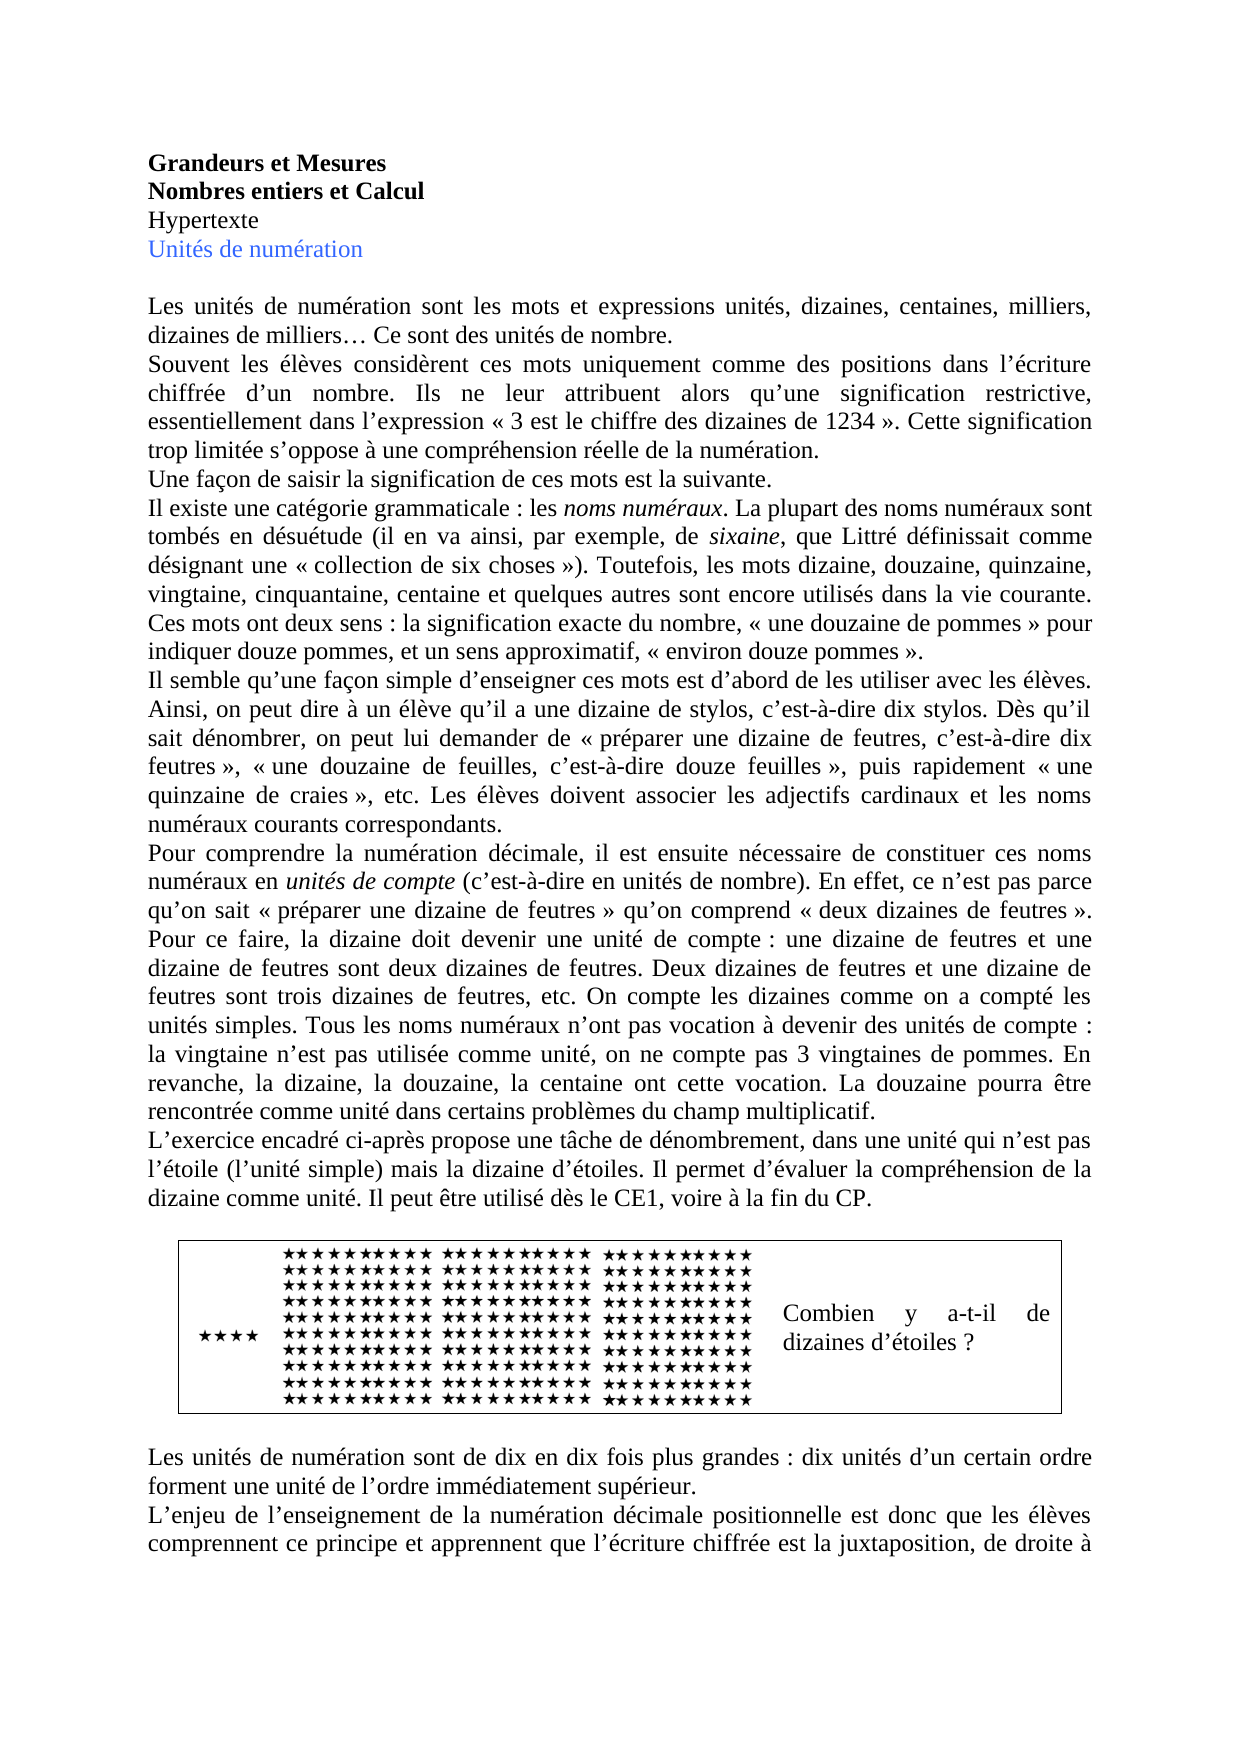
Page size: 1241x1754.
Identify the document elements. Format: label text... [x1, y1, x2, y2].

text Pour comprendre la numération décimale, il est ensuite nécessaire de constituer ces noms numéraux en unités de compte (c’est-à-dire en unités de nombre). En effet, ce n’est pas parce qu’on sait « préparer une dizaine de feutres » qu’on comprend « deux dizaines de feutres ». Pour ce faire, la dizaine doit devenir une unité de compte : une dizaine de feutres et une dizaine de feutres sont deux dizaines de feutres. Deux dizaines de feutres et une dizaine de feutres sont trois dizaines de feutres, etc. On compte les dizaines comme on a compté les unités simples. Tous les noms numéraux n’ont pas vocation à devenir des unités de compte : la vingtaine n’est pas utilisée comme unité, on ne compte pas 3 vingtaines de pommes. En revanche, la dizaine, la douzaine, la centaine ont cette vocation. La douzaine pourra être rencontrée comme unité dans certains problèmes du champ multiplicatif. [148, 838, 1093, 1125]
text Il existe une catégorie grammaticale : les noms numéraux. La plupart des noms numéraux sont tombés en désuétude (il en va ainsi, par exemple, de sixaine, que Littré définissait comme désignant une « collection de six choses »). Toutefois, les mots dizaine, douzaine, quinzaine, vingtaine, cinquantaine, centaine et quelques autres sont encore utilisés dans la vie courante. Ces mots ont deux sens : la signification exacte du nombre, « une douzaine de pommes » pour indiquer douze pommes, et un sens approximatif, « environ douze pommes ». [148, 493, 1093, 665]
text Nombres entiers et Calcul [148, 176, 1093, 205]
picture [190, 1241, 772, 1413]
text Grandeurs et Mesures [148, 148, 1093, 176]
table_header Combien y a-t-il de dizaines d’étoiles ? [772, 1241, 1061, 1412]
text Unités de numération [148, 234, 1093, 263]
text Souvent les élèves considèrent ces mots uniquement comme des positions dans l’écriture chiffrée d’un nombre. Ils ne leur attribuent alors qu’une signification restrictive, essentiellement dans l’expression « 3 est le chiffre des dizaines de 1234 ». Cette signification trop limitée s’oppose à une compréhension réelle de la numération. [148, 349, 1093, 464]
text Les unités de numération sont les mots et expressions unités, dizaines, centaines, milliers, dizaines de milliers… Ce sont des unités de nombre. [148, 291, 1093, 349]
text Les unités de numération sont de dix en dix fois plus grandes : dix unités d’un certain ordre forment une unité de l’ordre immédiatement supérieur. [148, 1442, 1093, 1500]
text Il semble qu’une façon simple d’enseigner ces mots est d’abord de les utiliser avec les élèves. Ainsi, on peut dire à un élève qu’il a une dizaine de stylos, c’est-à-dire dix stylos. Dès qu’il sait dénombrer, on peut lui demander de « préparer une dizaine de feutres, c’est-à-dire dix feutres », « une douzaine de feuilles, c’est-à-dire douze feuilles », puis rapidement « une quinzaine de craies », etc. Les élèves doivent associer les adjectifs cardinaux et les noms numéraux courants correspondants. [148, 665, 1093, 838]
text Hypertexte [148, 205, 1093, 234]
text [148, 1500, 1093, 1557]
text Une façon de saisir la signification de ces mots est la suivante. [148, 464, 1093, 493]
table_header [179, 1241, 190, 1412]
text L’exercice encadré ci-après propose une tâche de dénombrement, dans une unité qui n’est pas l’étoile (l’unité simple) mais la dizaine d’étoiles. Il permet d’évaluer la compréhension de la dizaine comme unité. Il peut être utilisé dès le CE1, voire à la fin du CP. [148, 1125, 1093, 1211]
